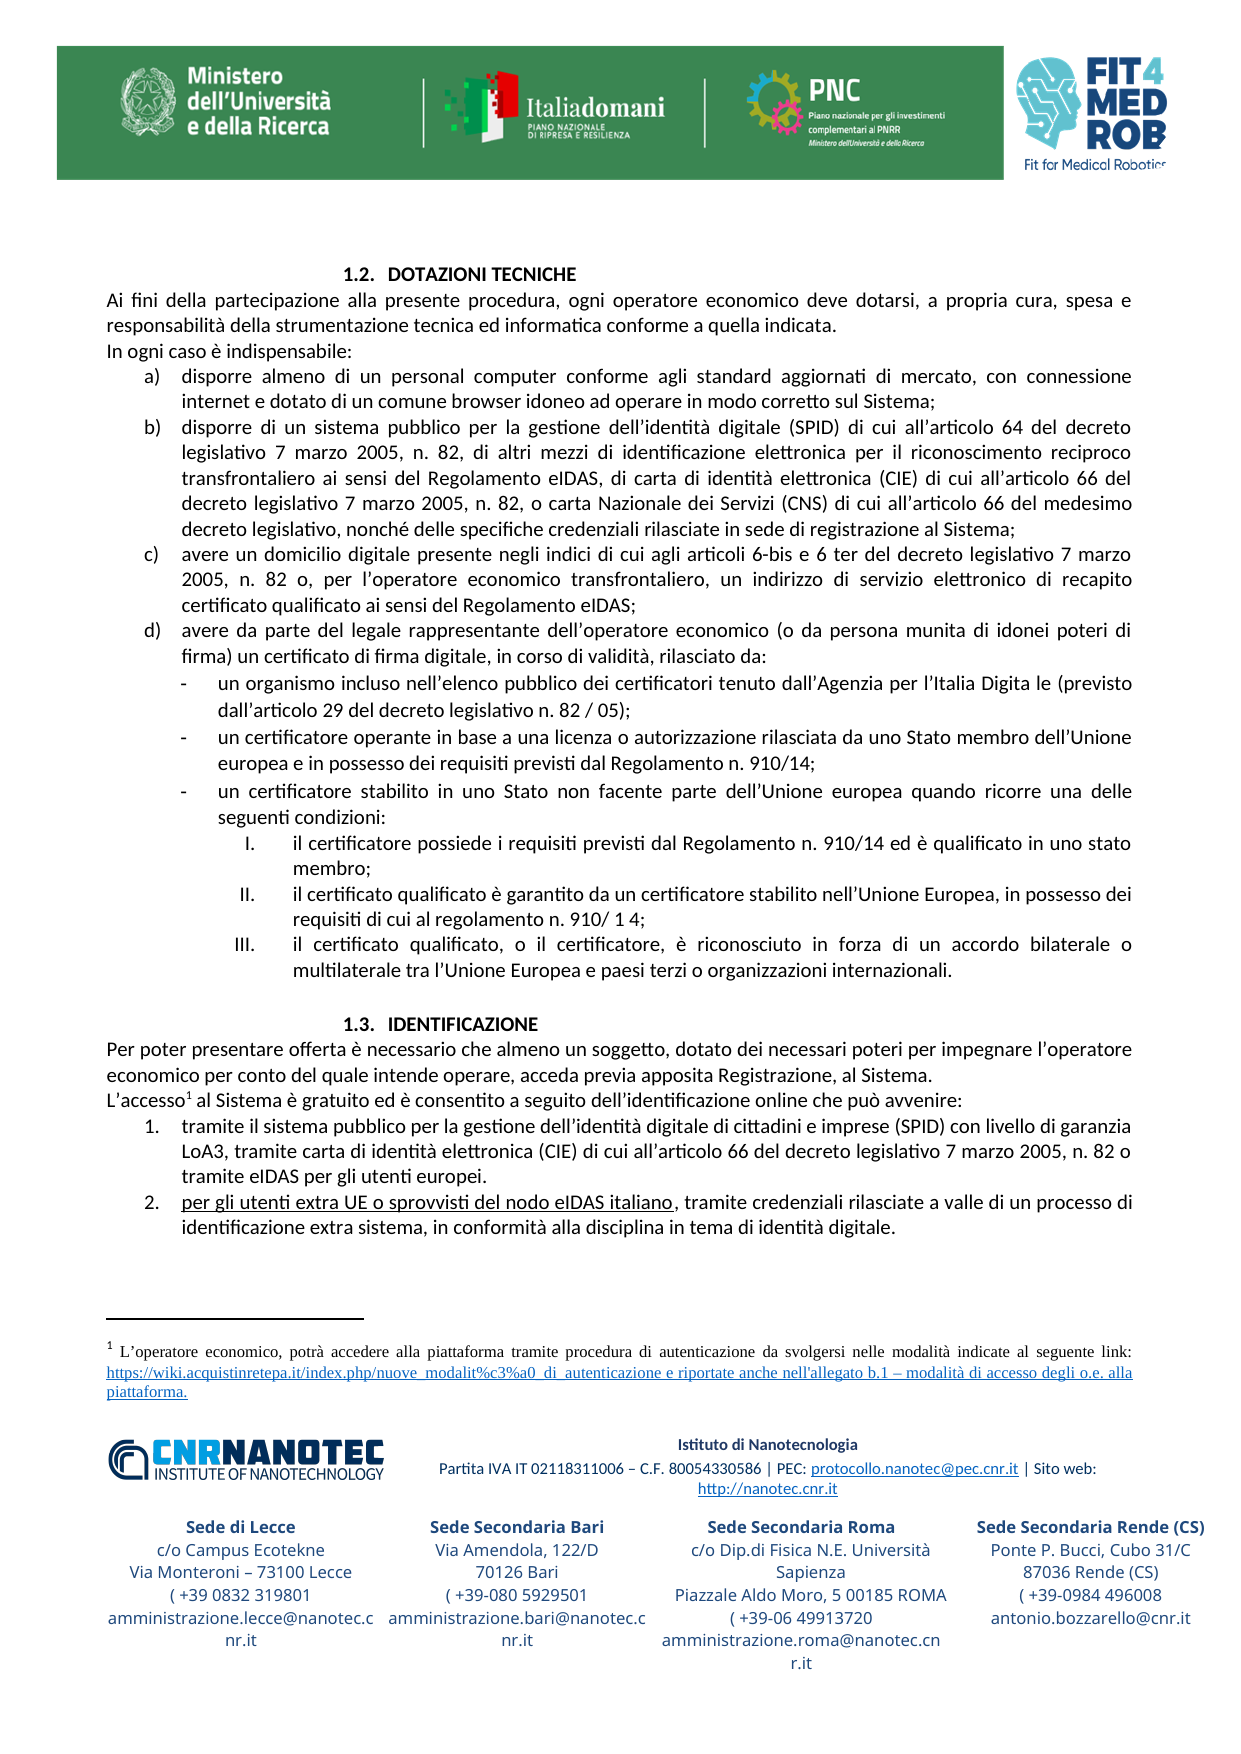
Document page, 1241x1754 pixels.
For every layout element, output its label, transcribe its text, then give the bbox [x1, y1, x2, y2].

text Ai fini della partecipazione alla presente procedura, ogni operatore economico deve dotarsi, a propria cura, spesa e responsabilità della strumentazione tecnica ed informatica conforme a quella indicata. [106, 287, 1134, 338]
list il certificato qualificato, o il certificatore, è riconosciuto in forza di un accordo bilaterale o multilaterale tra l’Unione Europea e paesi terzi o organizzazioni internazionali. [255, 932, 1134, 982]
list un organismo incluso nell’elenco pubblico dei certificatori tenuto dall’Agenzia per l’Italia Digita le (previsto dall’articolo 29 del decreto legislativo n. 82 / 05); [180, 668, 1134, 722]
list il certificatore possiede i requisiti previsti dal Regolamento n. 910/14 ed è qualificato in uno stato membro; [255, 830, 1134, 881]
text L’accesso al Sistema è gratuito ed è consentito a seguito dell’identificazione online che può avvenire: [106, 1087, 1134, 1113]
picture [106, 1432, 392, 1480]
text Per poter presentare offerta è necessario che almeno un soggetto, dotato dei necessari poteri per impegnare l’operatore economico per conto del quale intende operare, acceda previa apposita Registrazione, al Sistema. [106, 1037, 1134, 1087]
list disporre almeno di un personal computer conforme agli standard aggiornati di mercato, con connessione internet e dotato di un comune browser idoneo ad operare in modo corretto sul Sistema; [144, 363, 1134, 414]
text In ogni caso è indispensabile: [106, 338, 1134, 363]
list disporre di un sistema pubblico per la gestione dell’identità digitale (SPID) di cui all’articolo 64 del decreto legislativo 7 marzo 2005, n. 82, di altri mezzi di identificazione elettronica per il riconoscimento reciproco transfrontaliero ai sensi del Regolamento eIDAS, di carta di identità elettronica (CIE) di cui all’articolo 66 del decreto legislativo 7 marzo 2005, n. 82, o carta Nazionale dei Servizi (CNS) di cui all’articolo 66 del medesimo decreto legislativo, nonché delle specifiche credenziali rilasciate in sede di registrazione al Sistema; [144, 414, 1134, 541]
list avere da parte del legale rappresentante dell’operatore economico (o da persona munita di idonei poteri di firma) un certificato di firma digitale, in corso di validità, rilasciato da: [144, 617, 1134, 668]
list avere un domicilio digitale presente negli indici di cui agli articoli 6-bis e 6 ter del decreto legislativo 7 marzo 2005, n. 82 o, per l’operatore economico transfrontaliero, un indirizzo di servizio elettronico di recapito certificato qualificato ai sensi del Regolamento eIDAS; [144, 541, 1134, 617]
list un certificatore operante in base a una licenza o autorizzazione rilasciata da uno Stato membro dell’Unione europea e in possesso dei requisiti previsti dal Regolamento n. 910/14; [180, 722, 1134, 776]
list il certificato qualificato è garantito da un certificatore stabilito nell’Unione Europea, in possesso dei requisiti di cui al regolamento n. 910/ 1 4; [255, 881, 1134, 932]
list per gli utenti extra UE o sprovvisti del nodo eIDAS italiano, tramite credenziali rilasciate a valle di un processo di identificazione extra sistema, in conformità alla disciplina in tema di identità digitale. [144, 1189, 1134, 1240]
subtitle Dotazioni tecniche [343, 262, 1134, 287]
list un certificatore stabilito in uno Stato non facente parte dell’Unione europea quando ricorre una delle seguenti condizioni: [180, 776, 1134, 830]
subtitle Identificazione [343, 1011, 1134, 1037]
list tramite il sistema pubblico per la gestione dell’identità digitale di cittadini e imprese (SPID) con livello di garanzia LoA3, tramite carta di identità elettronica (CIE) di cui all’articolo 66 del decreto legislativo 7 marzo 2005, n. 82 o tramite eIDAS per gli utenti europei. [144, 1113, 1134, 1189]
